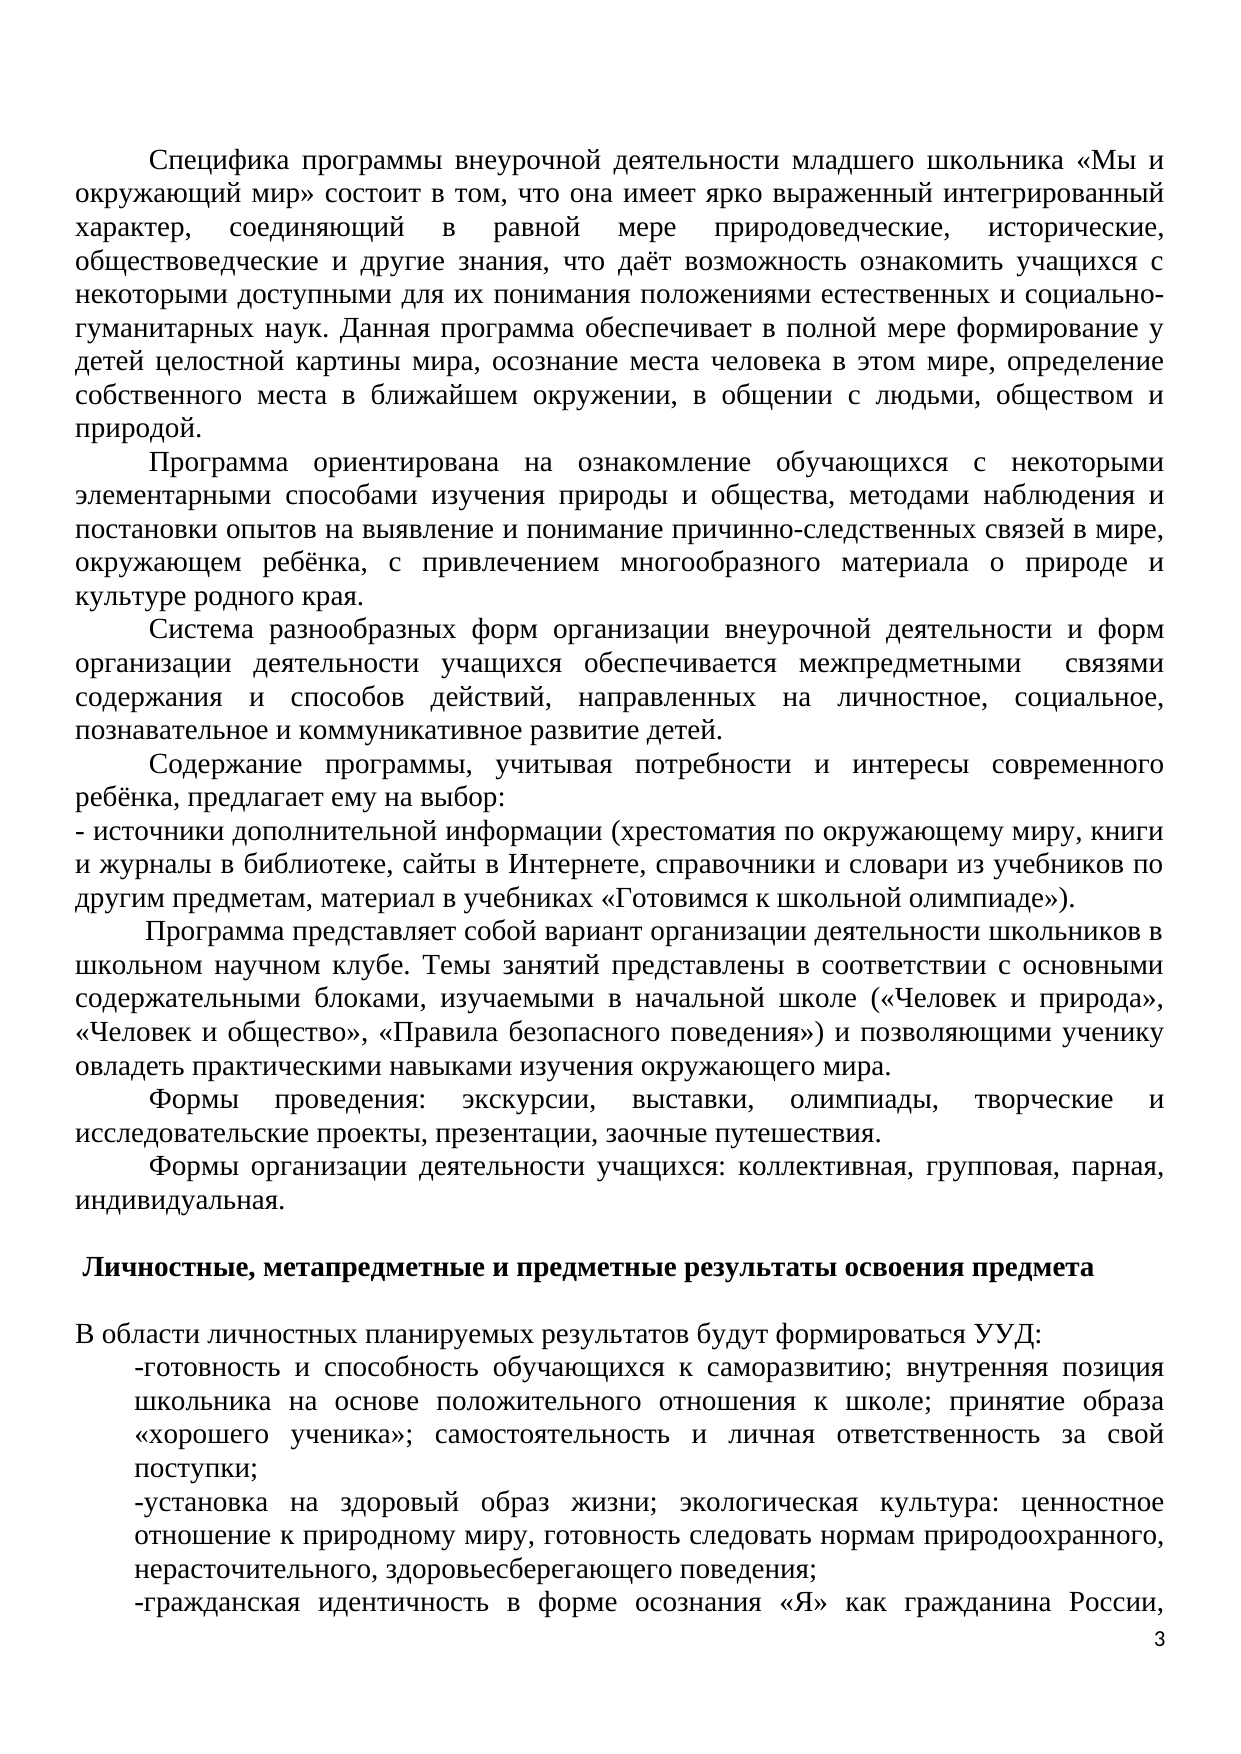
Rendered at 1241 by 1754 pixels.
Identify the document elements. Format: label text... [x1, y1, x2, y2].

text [134, 1584, 1165, 1618]
text Личностные, метапредметные и предметные результаты освоения предмета [75, 1249, 1165, 1282]
text -готовность и способность обучающихся к саморазвитию; внутренняя позиция школьника на основе положительного отношения к школе; принятие образа «хорошего ученика»; самостоятельность и личная ответственность за свой поступки; [134, 1349, 1165, 1484]
text Система разнообразных форм организации внеурочной деятельности и форм организации деятельности учащихся обеспечивается межпредметными связями содержания и способов действий, направленных на личностное, социальное, познавательное и коммуникативное развитие детей. [75, 612, 1165, 746]
text В области личностных планируемых результатов будут формироваться УУД: [75, 1316, 1165, 1349]
text - источники дополнительной информации (хрестоматия по окружающему миру, книги и журналы в библиотеке, сайты в Интернете, справочники и словари из учебников по другим предметам, материал в учебниках «Готовимся к школьной олимпиаде»). [75, 813, 1165, 913]
text Содержание программы, учитывая потребности и интересы современного ребёнка, предлагает ему на выбор: [75, 746, 1165, 813]
text -установка на здоровый образ жизни; экологическая культура: ценностное отношение к природному миру, готовность следовать нормам природоохранного, нерасточительного, здоровьесберегающего поведения; [134, 1484, 1165, 1584]
text Формы организации деятельности учащихся: коллективная, групповая, парная, индивидуальная. [75, 1148, 1165, 1215]
text Программа ориентирована на ознакомление обучающихся с некоторыми элементарными способами изучения природы и общества, методами наблюдения и постановки опытов на выявление и понимание причинно-следственных связей в мире, окружающем ребёнка, с привлечением многообразного материала о природе и культуре родного края. [75, 444, 1165, 612]
text Программа представляет собой вариант организации деятельности школьников в школьном научном клубе. Темы занятий представлены в соответствии с основными содержательными блоками, изучаемыми в начальной школе («Человек и природа», «Человек и общество», «Правила безопасного поведения») и позволяющими ученику овладеть практическими навыками изучения окружающего мира. [75, 913, 1165, 1081]
text Формы проведения: экскурсии, выставки, олимпиады, творческие и исследовательские проекты, презентации, заочные путешествия. [75, 1081, 1165, 1148]
text Специфика программы внеурочной деятельности младшего школьника «Мы и окружающий мир» состоит в том, что она имеет ярко выраженный интегрированный характер, соединяющий в равной мере природоведческие, исторические, обществоведческие и другие знания, что даёт возможность ознакомить учащихся с некоторыми доступными для их понимания положениями естественных и социально-гуманитарных наук. Данная программа обеспечивает в полной мере формирование у детей целостной картины мира, осознание места человека в этом мире, определение собственного места в ближайшем окружении, в общении с людьми, обществом и природой. [75, 142, 1165, 444]
